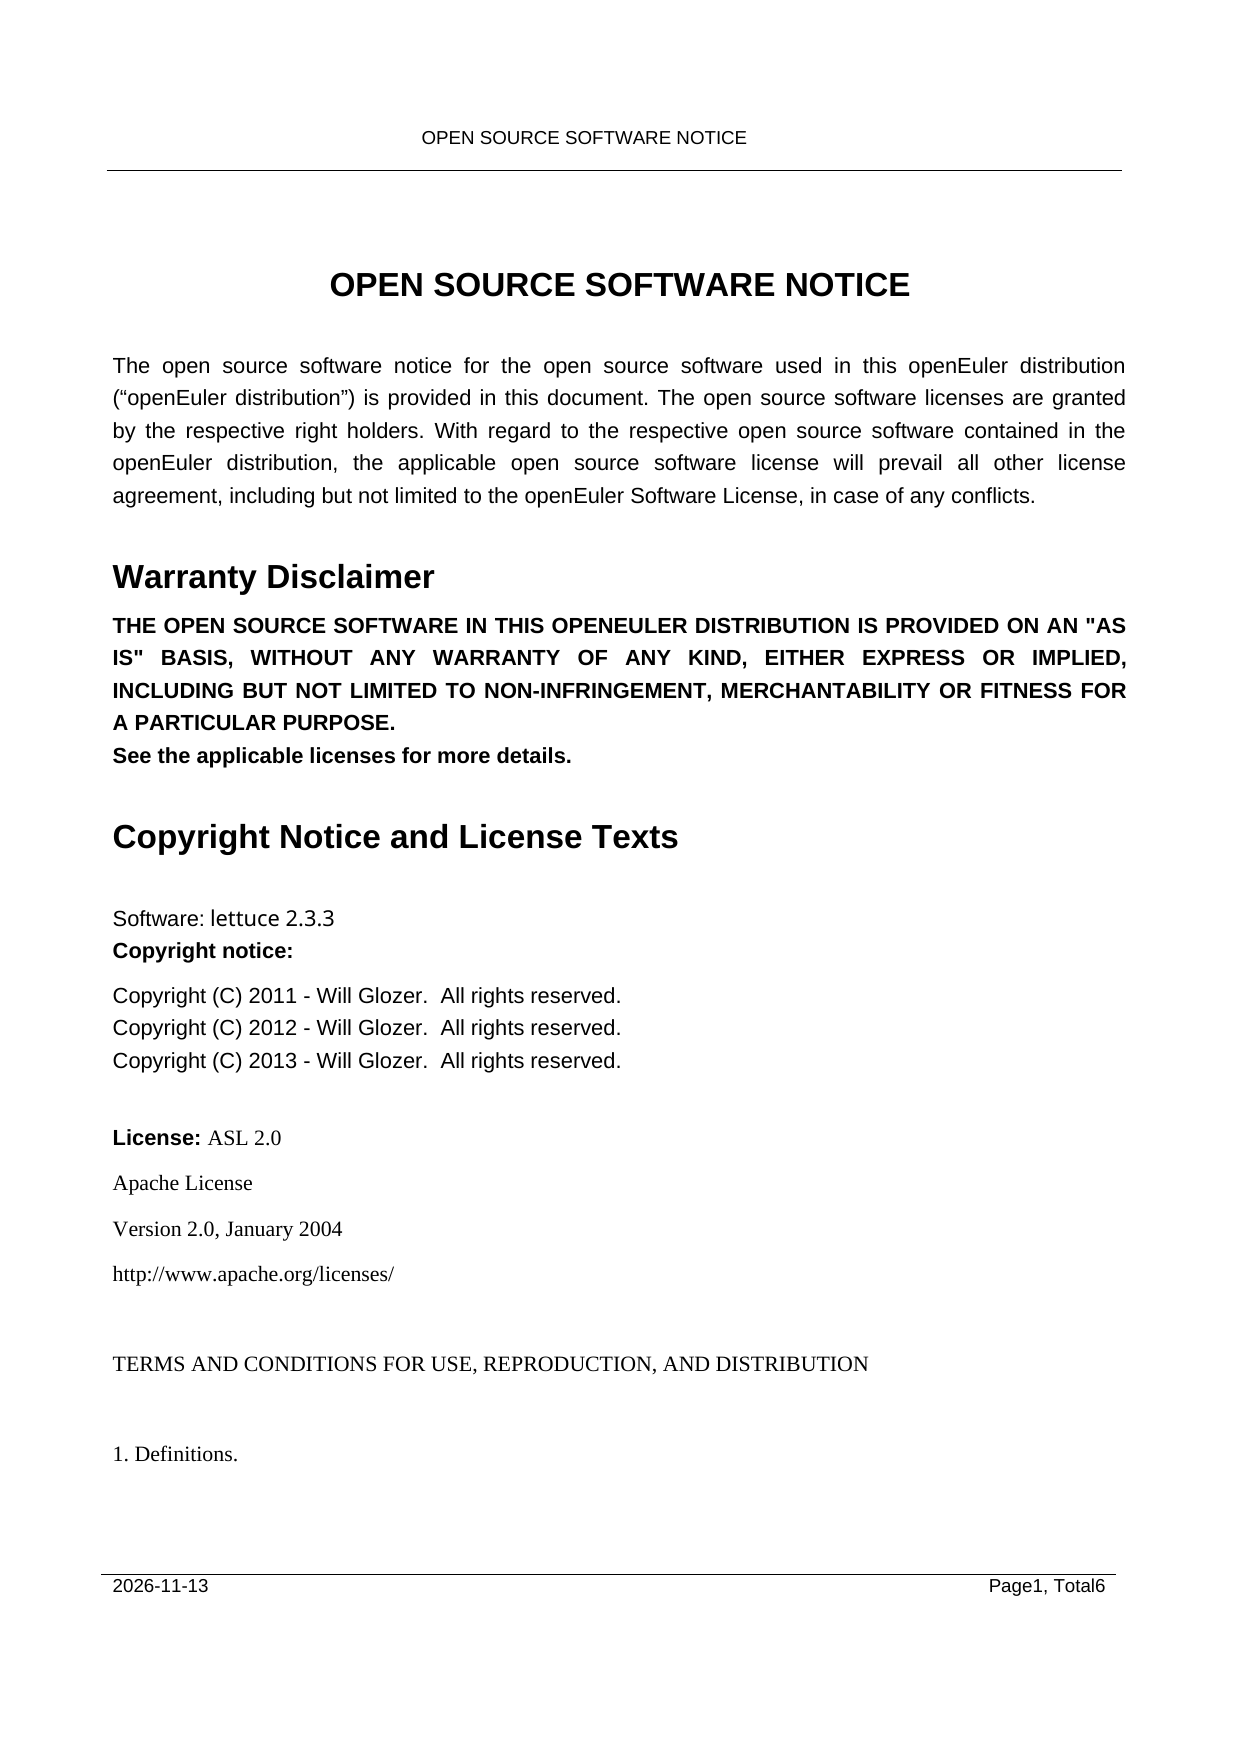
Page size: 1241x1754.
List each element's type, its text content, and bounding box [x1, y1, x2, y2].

text TERMS AND CONDITIONS FOR USE, REPRODUCTION, AND DISTRIBUTION [112, 1347, 1128, 1380]
text Copyright (C) 2013 - Will Glozer. All rights reserved. [112, 1044, 1128, 1077]
text 1. Definitions. [112, 1437, 1128, 1470]
text Version 2.0, January 2004 [112, 1212, 1128, 1244]
text THE OPEN SOURCE SOFTWARE IN THIS OPENEULER DISTRIBUTION IS PROVIDED ON AN "AS IS" BASIS, WITHOUT ANY WARRANTY OF ANY KIND, EITHER EXPRESS OR IMPLIED, INCLUDING BUT NOT LIMITED TO NON-INFRINGEMENT, MERCHANTABILITY OR FITNESS FOR A PARTICULAR PURPOSE. See the applicable licenses for more details. [112, 609, 1128, 771]
text OPEN SOURCE SOFTWARE NOTICE [112, 251, 1128, 316]
text Copyright notice: [112, 934, 1128, 966]
text Apache License [112, 1167, 1128, 1199]
text http://www.apache.org/licenses/ [112, 1257, 1128, 1289]
text Warranty Disclaimer [112, 544, 1128, 609]
text Copyright (C) 2012 - Will Glozer. All rights reserved. [112, 1012, 1128, 1044]
text License: ASL 2.0 [112, 1122, 1128, 1154]
text The open source software notice for the open source software used in this openEuler distribution (“openEuler distribution”) is provided in this document. The open source software licenses are granted by the respective right holders. With regard to the respective open source software contained in the openEuler distribution, the applicable open source software license will prevail all other license agreement, including but not limited to the openEuler Software License, in case of any conflicts. [112, 349, 1128, 511]
text Copyright (C) 2011 - Will Glozer. All rights reserved. [112, 979, 1128, 1012]
text Copyright Notice and License Texts [112, 804, 1128, 869]
text Software: lettuce 2.3.3 [112, 901, 1128, 934]
